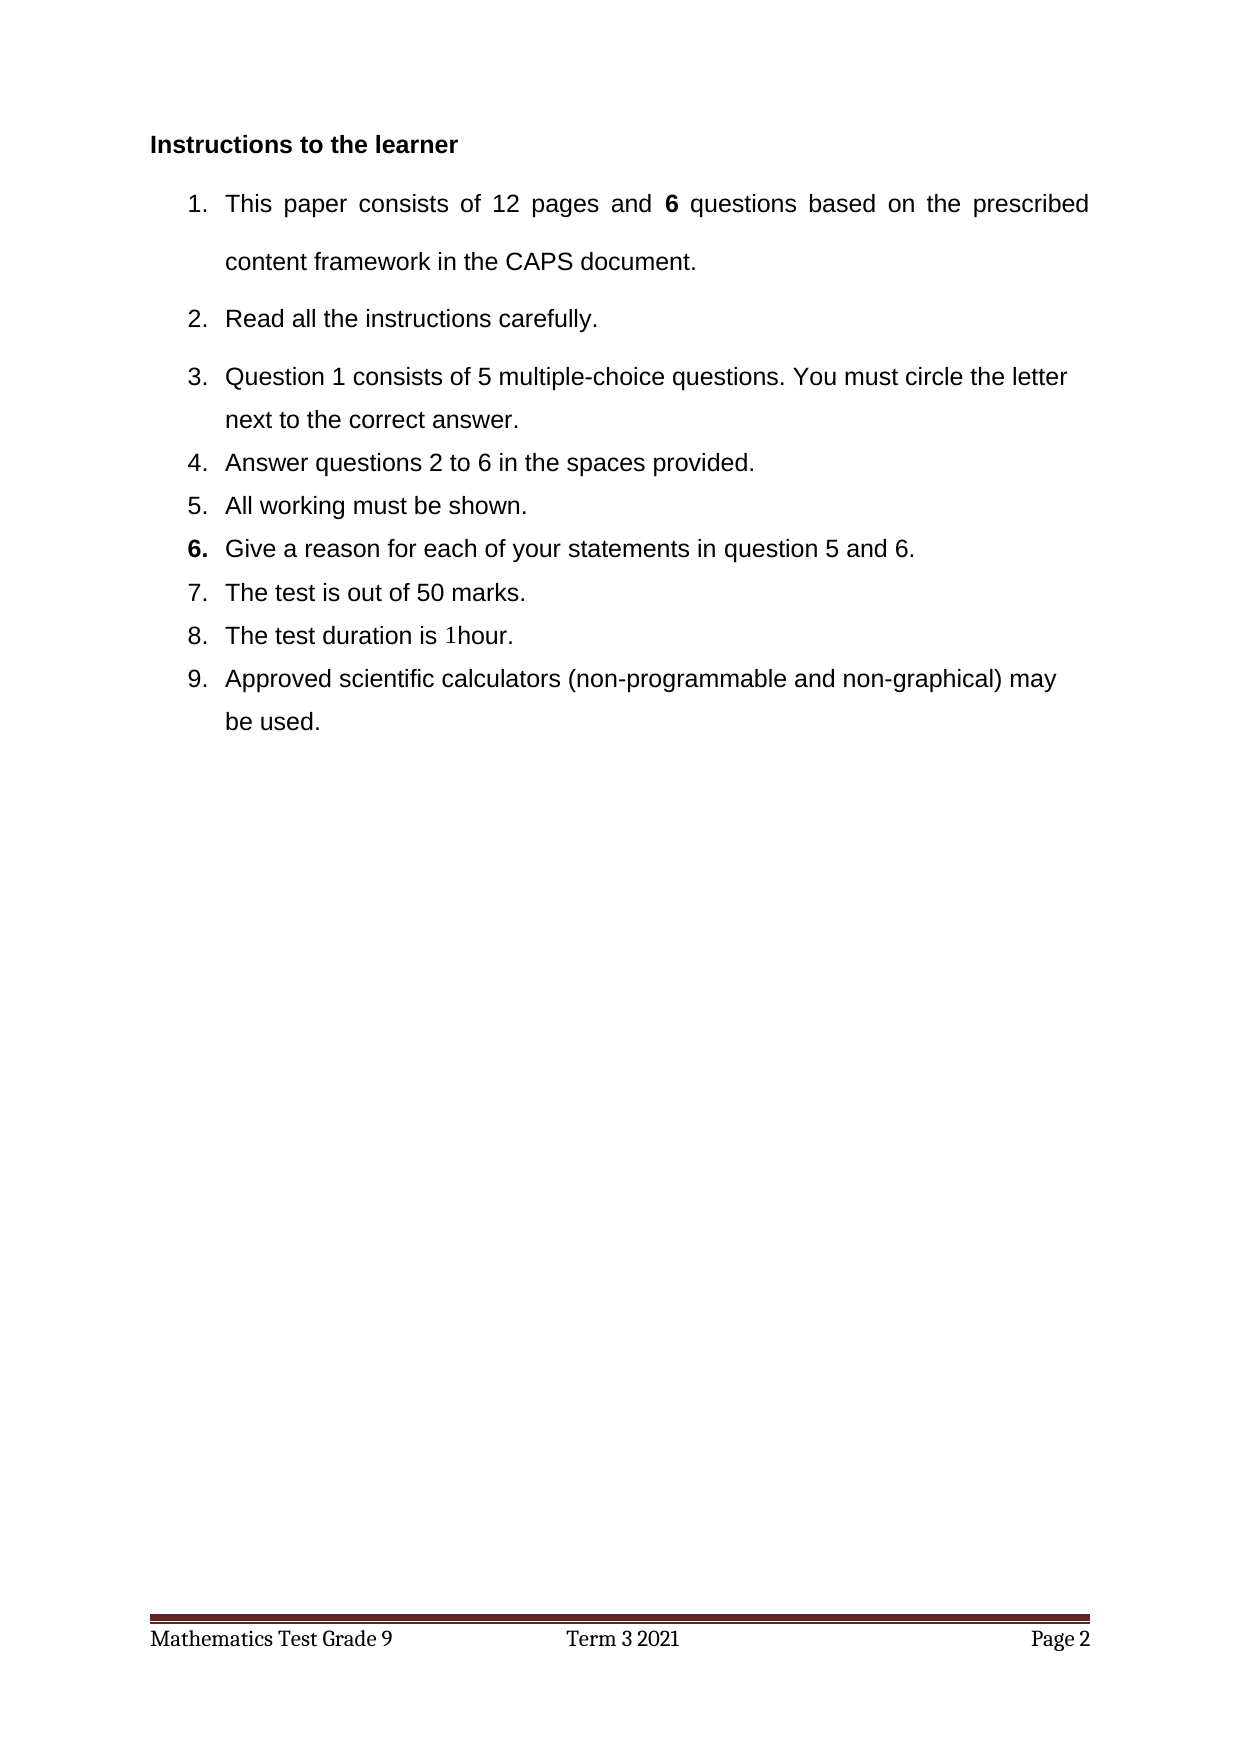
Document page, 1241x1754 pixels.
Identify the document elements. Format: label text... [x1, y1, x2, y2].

list Approved scientific calculators (non-programmable and non-graphical) may be used. [187, 664, 1090, 736]
list Question 1 consists of 5 multiple-choice questions. You must circle the letter next to the correct answer. [187, 362, 1090, 434]
list Read all the instructions carefully. [187, 304, 1090, 333]
list The test is out of 50 marks. [187, 577, 1090, 606]
list The test duration is hour. [187, 621, 1090, 649]
list Give a reason for each of your statements in question 5 and 6. [187, 534, 1090, 563]
list This paper consists of 12 pages and 6 questions based on the prescribed content framework in the CAPS document. [187, 189, 1090, 276]
text Instructions to the learner [150, 129, 1090, 158]
list All working must be shown. [187, 491, 1090, 520]
list Answer questions 2 to 6 in the spaces provided. [187, 448, 1090, 477]
